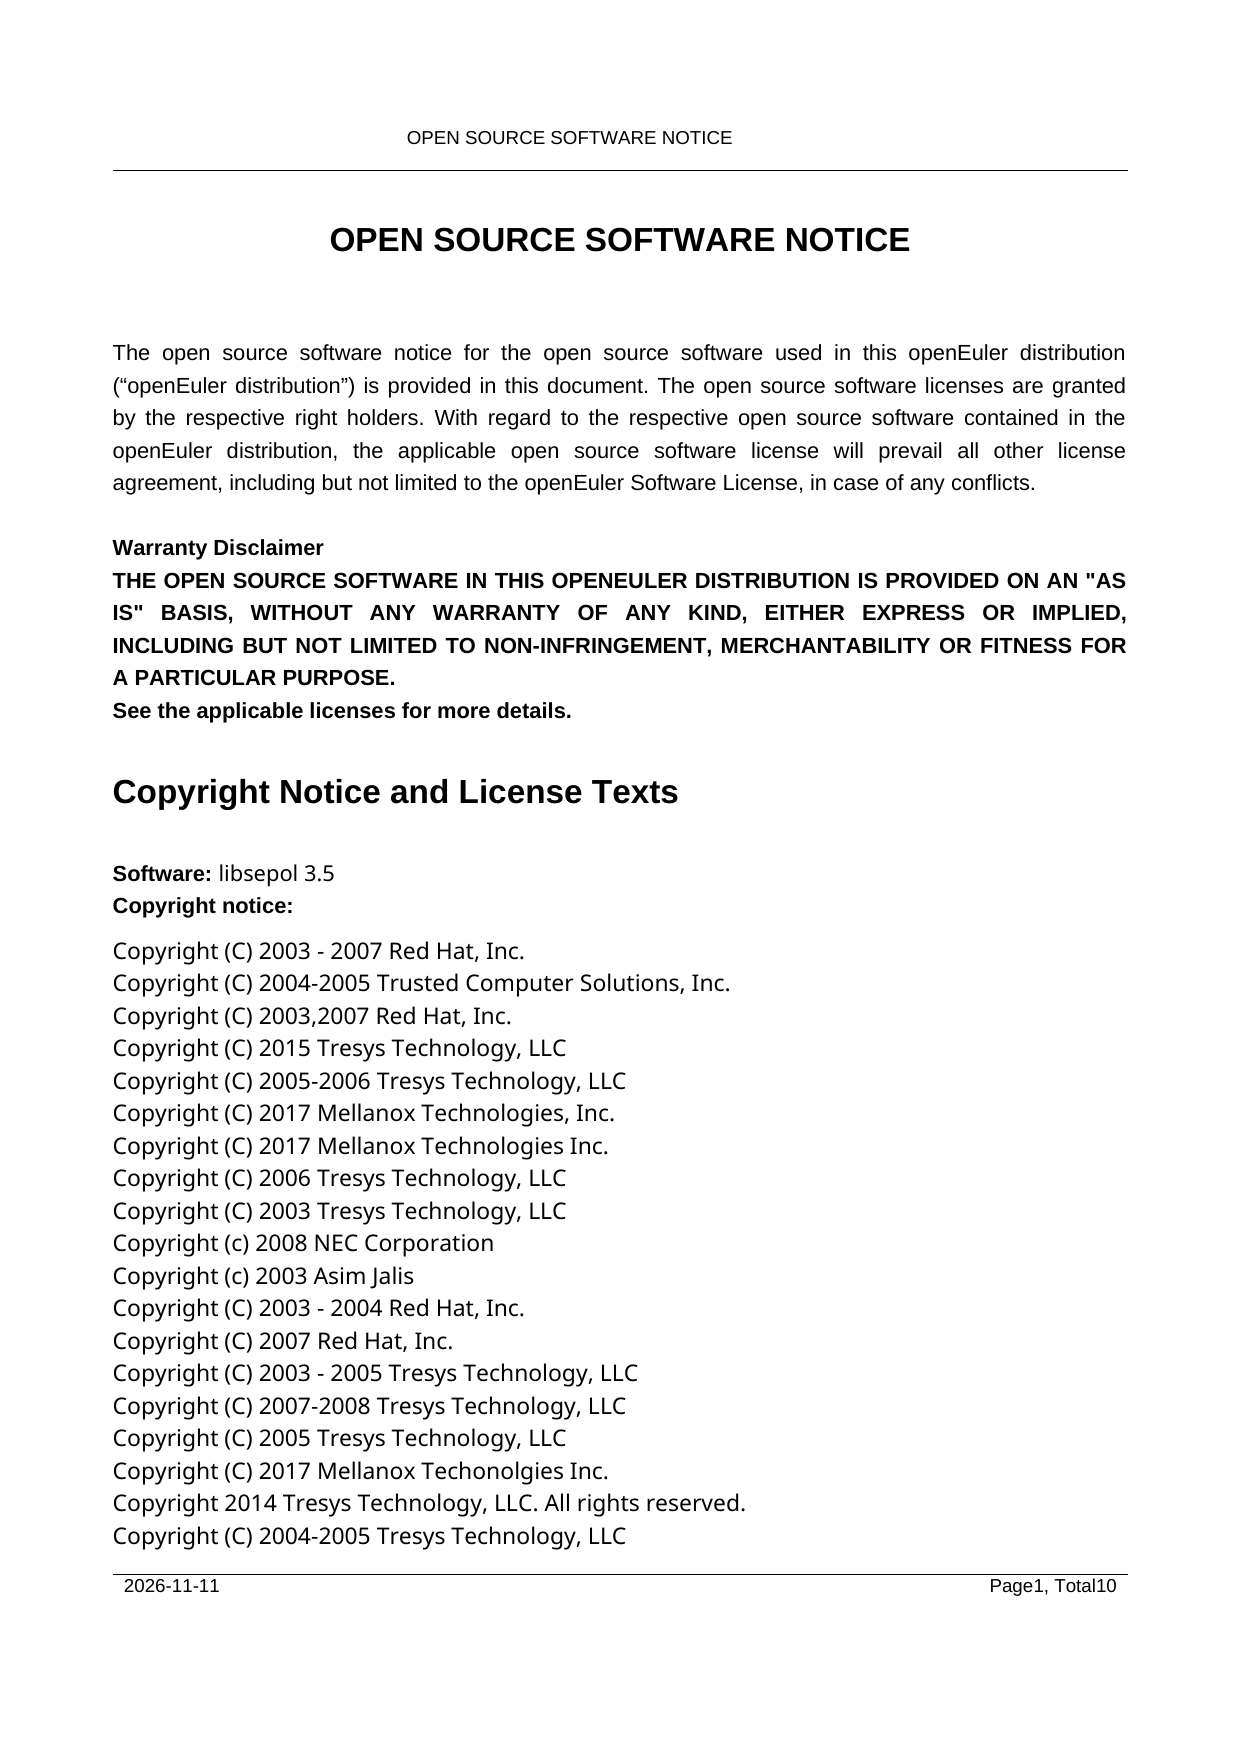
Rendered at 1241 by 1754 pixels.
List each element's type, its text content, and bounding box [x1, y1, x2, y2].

text OPEN SOURCE SOFTWARE NOTICE [112, 206, 1128, 271]
text THE OPEN SOURCE SOFTWARE IN THIS OPENEULER DISTRIBUTION IS PROVIDED ON AN "AS IS" BASIS, WITHOUT ANY WARRANTY OF ANY KIND, EITHER EXPRESS OR IMPLIED, INCLUDING BUT NOT LIMITED TO NON-INFRINGEMENT, MERCHANTABILITY OR FITNESS FOR A PARTICULAR PURPOSE. See the applicable licenses for more details. [112, 564, 1128, 726]
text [112, 934, 1128, 1551]
text Copyright notice: [112, 889, 1128, 921]
title Software: libsepol 3.5 [112, 856, 1128, 889]
text Warranty Disclaimer [112, 531, 1128, 564]
text Copyright Notice and License Texts [112, 759, 1128, 824]
text The open source software notice for the open source software used in this openEuler distribution (“openEuler distribution”) is provided in this document. The open source software licenses are granted by the respective right holders. With regard to the respective open source software contained in the openEuler distribution, the applicable open source software license will prevail all other license agreement, including but not limited to the openEuler Software License, in case of any conflicts. [112, 336, 1128, 499]
